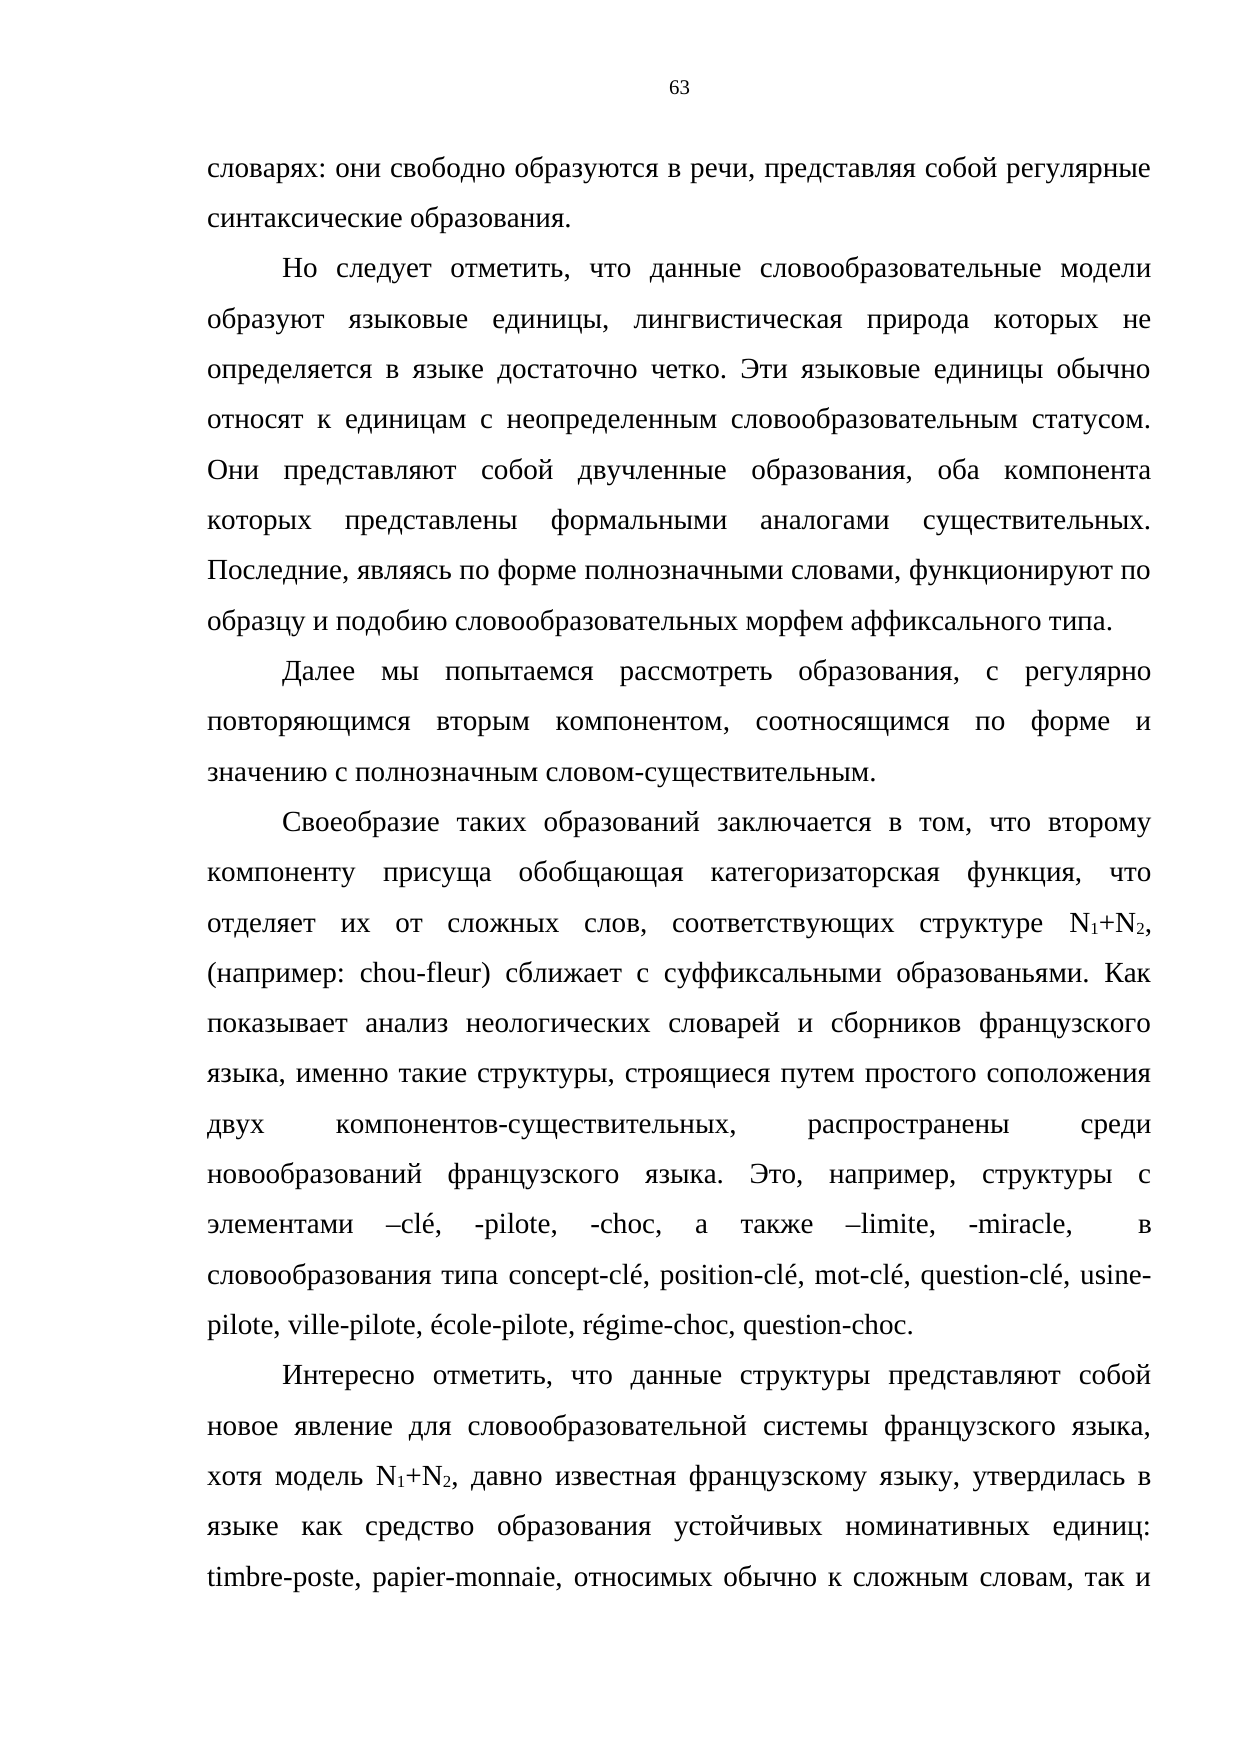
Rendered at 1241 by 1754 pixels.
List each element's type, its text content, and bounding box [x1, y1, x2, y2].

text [207, 1357, 1152, 1592]
text Но следует отметить, что данные словообразовательные модели образуют языковые единицы, лингвистическая природа которых не определяется в языке достаточно четко. Эти языковые единицы обычно относят к единицам с неопределенным словообразовательным статусом. Они представляют собой двучленные образования, оба компонента которых представлены формальными аналогами существительных. Последние, являясь по форме полнозначными словами, функционируют по образцу и подобию словообразовательных морфем аффиксального типа. [207, 251, 1152, 636]
text Далее мы попытаемся рассмотреть образования, с регулярно повторяющимся вторым компонентом, соотносящимся по форме и значению с полнозначным словом-существительным. [207, 653, 1152, 787]
text Своеобразие таких образований заключается в том, что второму компоненту присуща обобщающая категоризаторская функция, что отделяет их от сложных слов, соответствующих структуре N1+N2, (например: chou-fleur) сближает с суффиксальными образованьями. Как показывает анализ неологических словарей и сборников французского языка, именно такие структуры, строящиеся путем простого соположения двух компонентов-существительных, распространены среди новообразований французского языка. Это, например, структуры с элементами –clé, -pilote, -choc, а также –limite, -miracle, в словообразования типа concept-clé, position-clé, mot-clé, question-clé, usine-pilote, ville-pilote, école-pilote, régime-choc, question-choc. [207, 804, 1152, 1341]
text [207, 150, 1152, 234]
